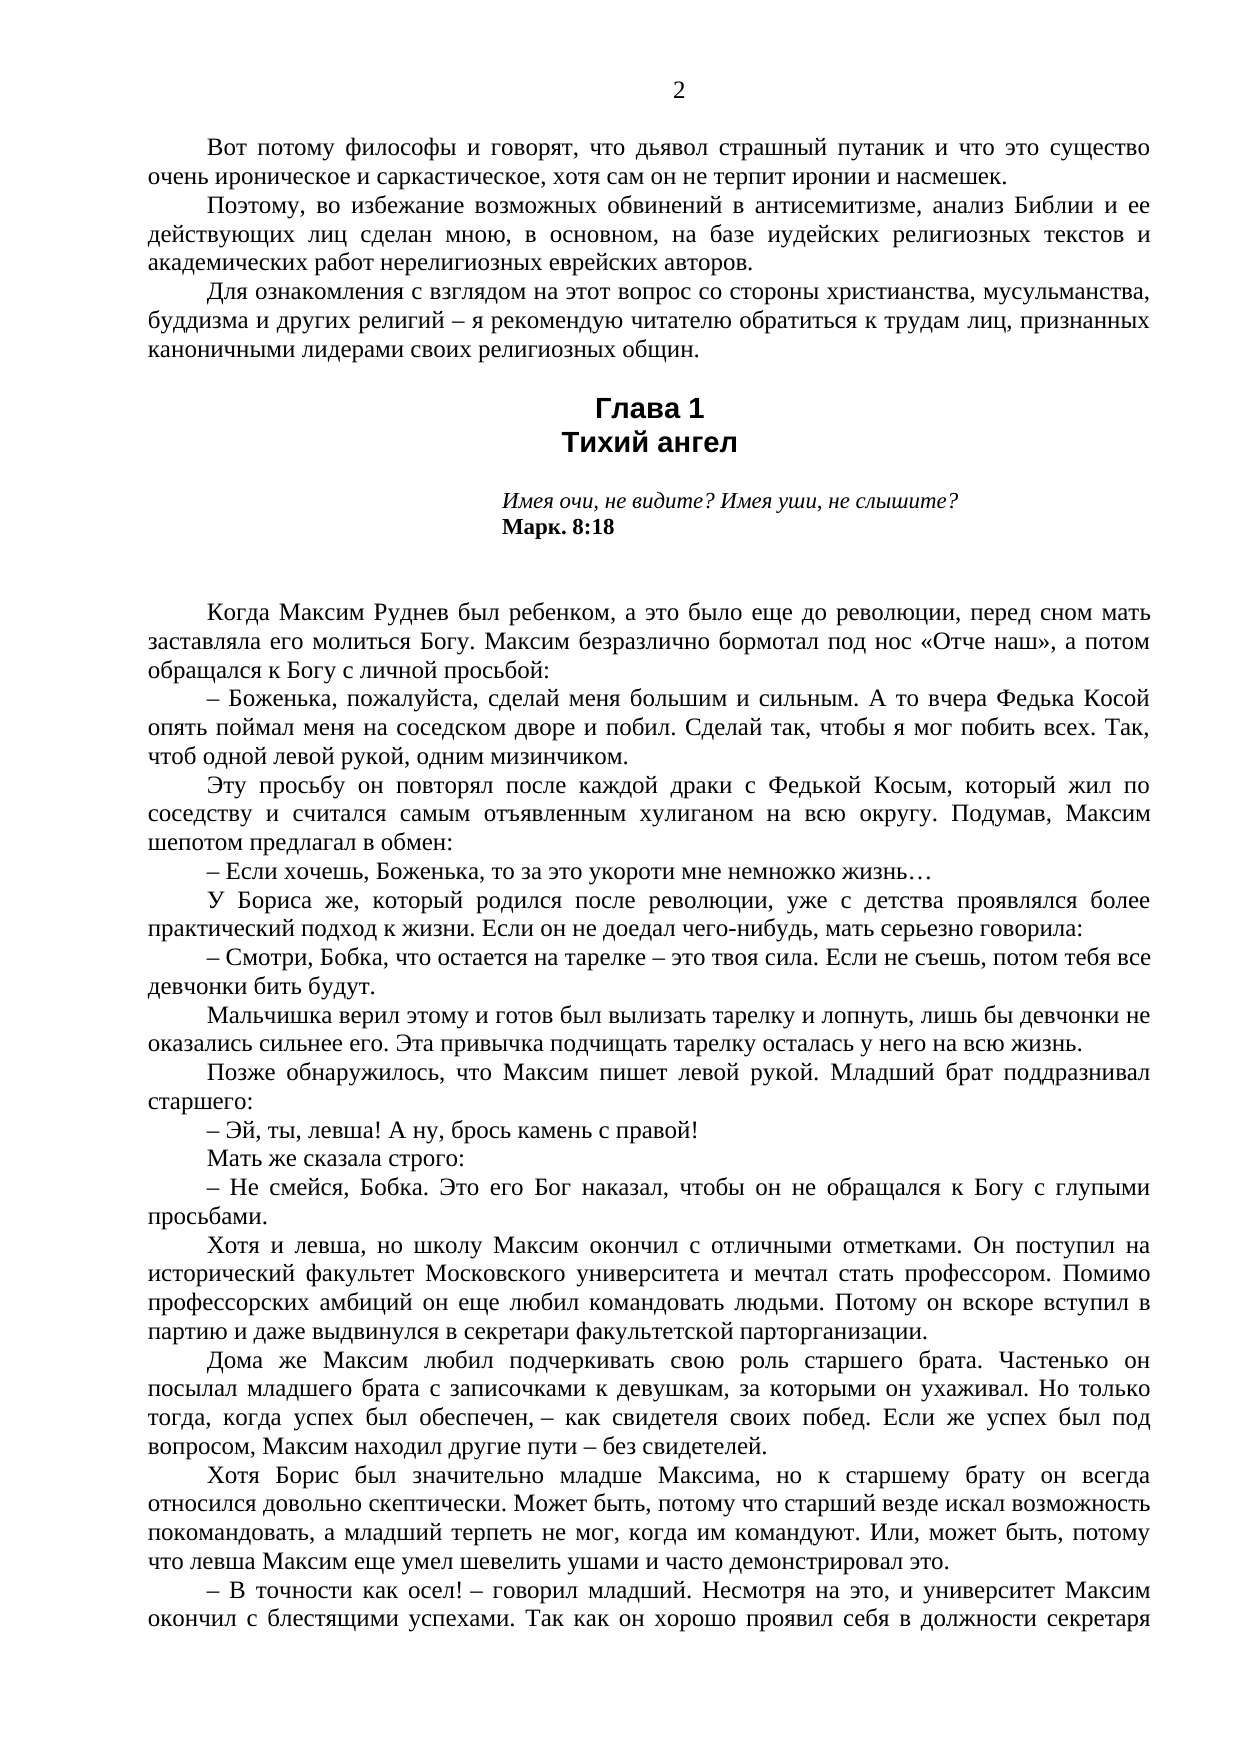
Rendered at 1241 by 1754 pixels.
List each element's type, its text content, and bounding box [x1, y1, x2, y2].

text Дома же Максим любил подчеркивать свою роль старшего брата. Частенько он посылал младшего брата с записочками к девушкам, за которыми он ухаживал. Но только тогда, когда успех был обеспечен, – как свидетеля своих побед. Если же успех был под вопросом, Максим находил другие пути – без свидетелей. [148, 1345, 1152, 1460]
text – Эй, ты, левша! А ну, брось камень с правой! [148, 1115, 1152, 1143]
text Эту просьбу он повторял после каждой драки с Федькой Косым, который жил по соседству и считался самым отъявленным хулиганом на всю округу. Подумав, Максим шепотом предлагал в обмен: [148, 770, 1152, 856]
text Для ознакомления с взглядом на этот вопрос со стороны христианства, мусульманства, буддизма и других религий – я рекомендую читателю обратиться к трудам лиц, признанных каноничными лидерами своих религиозных общин. [148, 276, 1152, 362]
text Когда Максим Руднев был ребенком, а это было еще до революции, перед сном мать заставляла его молиться Богу. Максим безразлично бормотал под нос «Отче наш», а потом обращался к Богу с личной просьбой: [148, 597, 1152, 683]
text Мать же сказала строго: [148, 1143, 1152, 1172]
text Поэтому, во избежание возможных обвинений в антисемитизме, анализ Библии и ее действующих лиц сделан мною, в основном, на базе иудейских религиозных текстов и академических работ нерелигиозных еврейских авторов. [148, 190, 1152, 276]
text – Смотри, Бобка, что остается на тарелке – это твоя сила. Если не съешь, потом тебя все девчонки бить будут. [148, 942, 1152, 1000]
subtitle Глава 1 [148, 391, 1152, 425]
text – Если хочешь, Боженька, то за это укороти мне немножко жизнь… [148, 856, 1152, 885]
subtitle Тихий ангел [148, 425, 1152, 458]
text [148, 1575, 1152, 1632]
text У Бориса же, который родился после революции, уже с детства проявлялся более практический подход к жизни. Если он не доедал чего-нибудь, мать серьезно говорила: [148, 885, 1152, 942]
text Хотя Борис был значительно младше Максима, но к старшему брату он всегда относился довольно скептически. Может быть, потому что старший везде искал возможность покомандовать, а младший терпеть не мог, когда им командуют. Или, может быть, потому что левша Максим еще умел шевелить ушами и часто демонстрировал это. [148, 1460, 1152, 1575]
text Марк. 8:18 [460, 513, 1152, 540]
text – Не смейся, Бобка. Это его Бог наказал, чтобы он не обращался к Богу с глупыми просьбами. [148, 1172, 1152, 1230]
text Хотя и левша, но школу Максим окончил с отличными отметками. Он поступил на исторический факультет Московского университета и мечтал стать профессором. Помимо профессорских амбиций он еще любил командовать людьми. Потому он вскоре вступил в партию и даже выдвинулся в секретари факультетской парторганизации. [148, 1230, 1152, 1345]
text – Боженька, пожалуйста, сделай меня большим и сильным. А то вчера Федька Косой опять поймал меня на соседском дворе и побил. Сделай так, чтобы я мог побить всех. Так, чтоб одной левой рукой, одним мизинчиком. [148, 683, 1152, 770]
text Позже обнаружилось, что Максим пишет левой рукой. Младший брат поддразнивал старшего: [148, 1057, 1152, 1115]
text Имея очи, не видите? Имея уши, не слышите? [460, 487, 1152, 513]
text Вот потому философы и говорят, что дьявол страшный путаник и что это существо очень ироническое и саркастическое, хотя сам он не терпит иронии и насмешек. [148, 132, 1152, 190]
text Мальчишка верил этому и готов был вылизать тарелку и лопнуть, лишь бы девчонки не оказались сильнее его. Эта привычка подчищать тарелку осталась у него на всю жизнь. [148, 1000, 1152, 1057]
